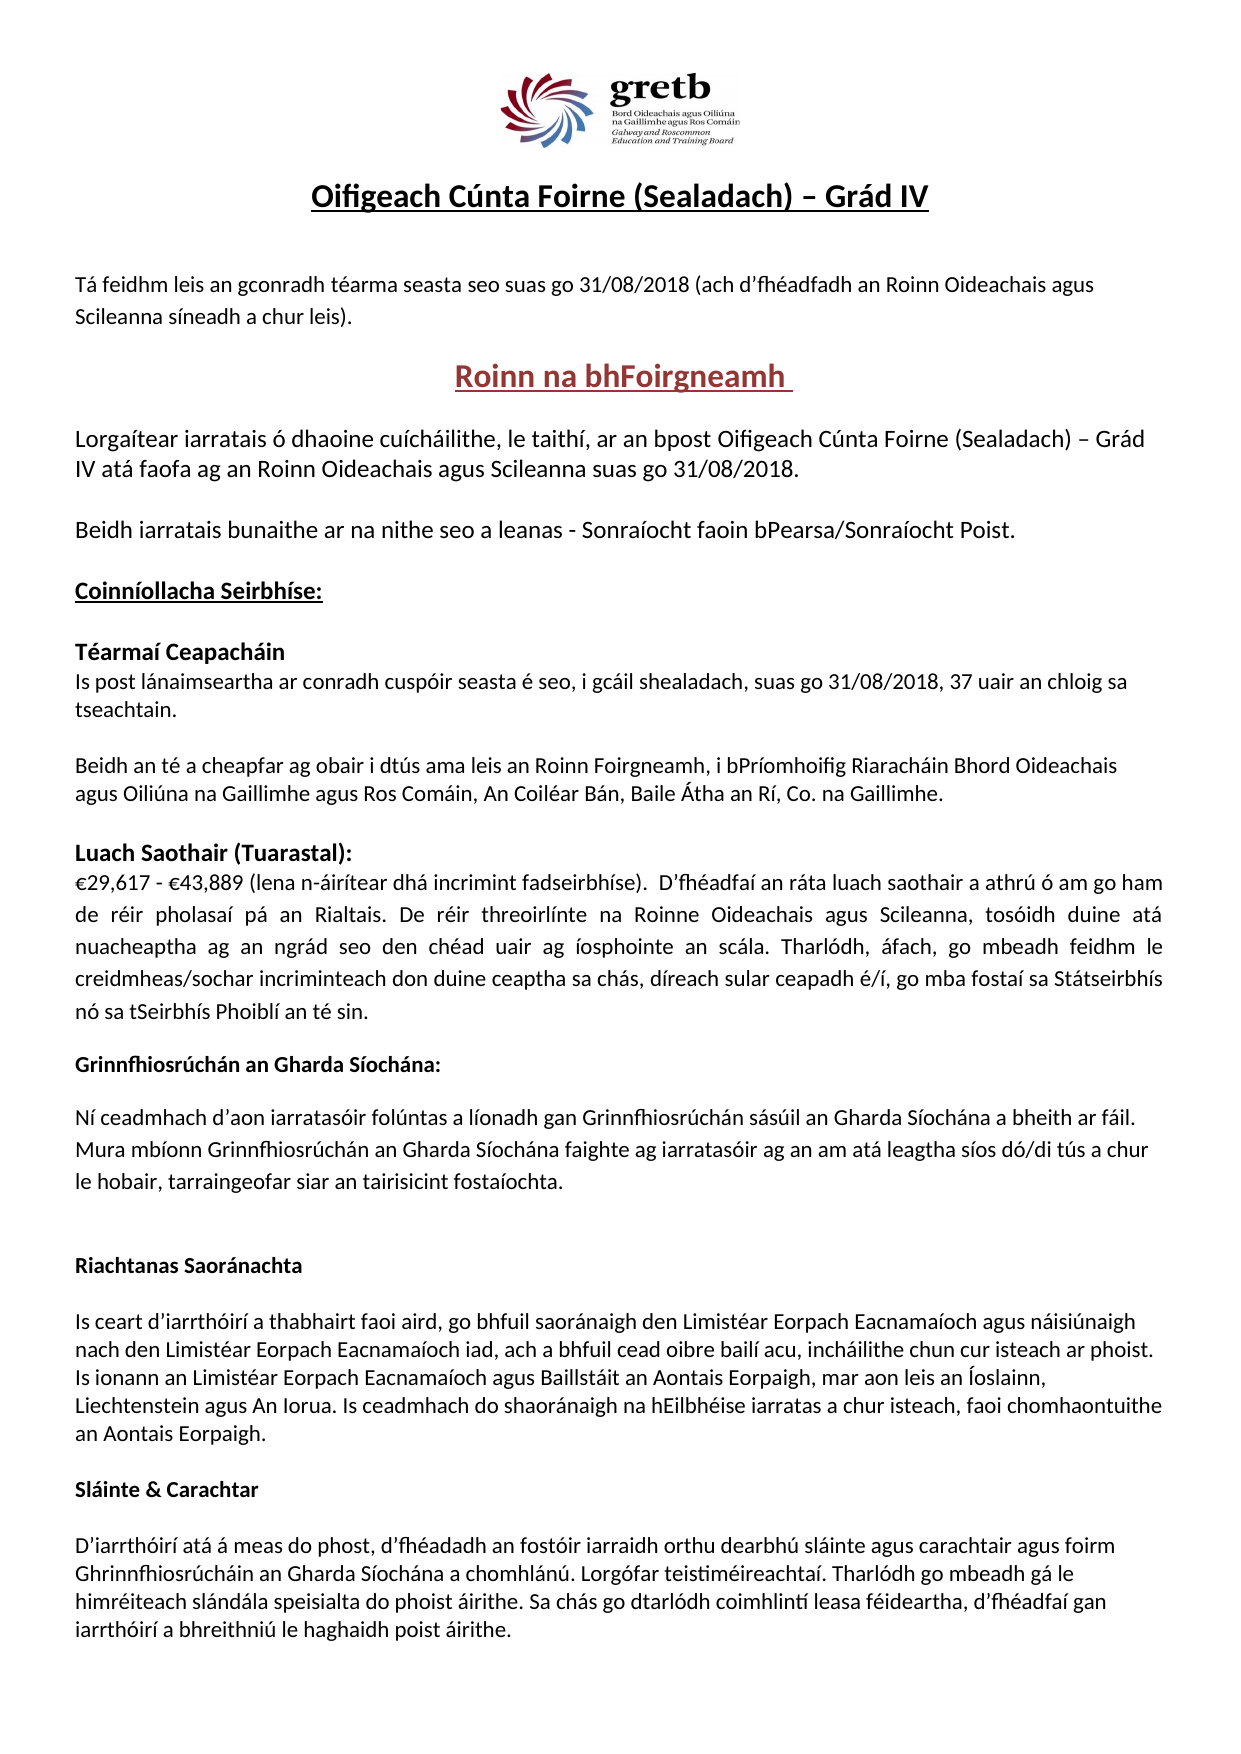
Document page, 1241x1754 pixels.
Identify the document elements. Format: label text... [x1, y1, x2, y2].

text Is post lánaimseartha ar conradh cuspóir seasta é seo, i gcáil shealadach, suas go 31/08/2018, 37 uair an chloig sa tseachtain. [75, 667, 1165, 723]
text Lorgaítear iarratais ó dhaoine cuícháilithe, le taithí, ar an bpost Oifigeach Cúnta Foirne (Sealadach) – Grád IV atá faofa ag an Roinn Oideachais agus Scileanna suas go 31/08/2018. [75, 423, 1165, 484]
text Téarmaí Ceapacháin [75, 636, 1165, 667]
text Beidh iarratais bunaithe ar na nithe seo a leanas - Sonraíocht faoin bPearsa/Sonraíocht Poist. [75, 514, 1165, 545]
text Beidh an té a cheapfar ag obair i dtús ama leis an Roinn Foirgneamh, i bPríomhoifig Riaracháin Bhord Oideachais agus Oiliúna na Gaillimhe agus Ros Comáin, An Coiléar Bán, Baile Átha an Rí, Co. na Gaillimhe. [75, 751, 1165, 807]
text Sláinte & Carachtar [75, 1475, 1165, 1503]
text Tá feidhm leis an gconradh téarma seasta seo suas go 31/08/2018 (ach d’fhéadfadh an Roinn Oideachais agus Scileanna síneadh a chur leis). [75, 270, 1165, 330]
text Grinnfhiosrúchán an Gharda Síochána: [75, 1050, 1165, 1078]
text D’iarrthóirí atá á meas do phost, d’fhéadadh an fostóir iarraidh orthu dearbhú sláinte agus carachtair agus foirm Ghrinnfhiosrúcháin an Gharda Síochána a chomhlánú. Lorgófar teistiméireachtaí. Tharlódh go mbeadh gá le himréiteach slándála speisialta do phoist áirithe. Sa chás go dtarlódh coimhlintí leasa féideartha, d’fhéadfaí gan iarrthóirí a bhreithniú le haghaidh poist áirithe. [75, 1531, 1165, 1643]
picture [500, 73, 740, 148]
text Riachtanas Saoránachta [75, 1251, 1165, 1279]
text Is ceart d’iarrthóirí a thabhairt faoi aird, go bhfuil saoránaigh den Limistéar Eorpach Eacnamaíoch agus náisiúnaigh nach den Limistéar Eorpach Eacnamaíoch iad, ach a bhfuil cead oibre bailí acu, incháilithe chun cur isteach ar phoist. Is ionann an Limistéar Eorpach Eacnamaíoch agus Baillstáit an Aontais Eorpaigh, mar aon leis an Íoslainn, Liechtenstein agus An Iorua. Is ceadmhach do shaoránaigh na hEilbhéise iarratas a chur isteach, faoi chomhaontuithe an Aontais Eorpaigh. [75, 1307, 1165, 1447]
text Ní ceadmhach d’aon iarratasóir folúntas a líonadh gan Grinnfhiosrúchán sásúil an Gharda Síochána a bheith ar fáil. Mura mbíonn Grinnfhiosrúchán an Gharda Síochána faighte ag iarratasóir ag an am atá leagtha síos dó/di tús a chur le hobair, tarraingeofar siar an tairisicint fostaíochta. [75, 1103, 1165, 1195]
text Roinn na bhFoirgneamh [75, 355, 1165, 396]
text Coinníollacha Seirbhíse: [75, 575, 1165, 606]
text Oifigeach Cúnta Foirne (Sealadach) – Grád IV [75, 175, 1165, 216]
text €29,617 - €43,889 (lena n-áirítear dhá incrimint fadseirbhíse). D’fhéadfaí an ráta luach saothair a athrú ó am go ham de réir pholasaí pá an Rialtais. De réir threoirlínte na Roinne Oideachais agus Scileanna, tosóidh duine atá nuacheaptha ag an ngrád seo den chéad uair ag íosphointe an scála. Tharlódh, áfach, go mbeadh feidhm le creidmheas/sochar incriminteach don duine ceaptha sa chás, díreach sular ceapadh é/í, go mba fostaí sa Státseirbhís nó sa tSeirbhís Phoiblí an té sin. [75, 868, 1165, 1025]
text Luach Saothair (Tuarastal): [75, 837, 1165, 868]
